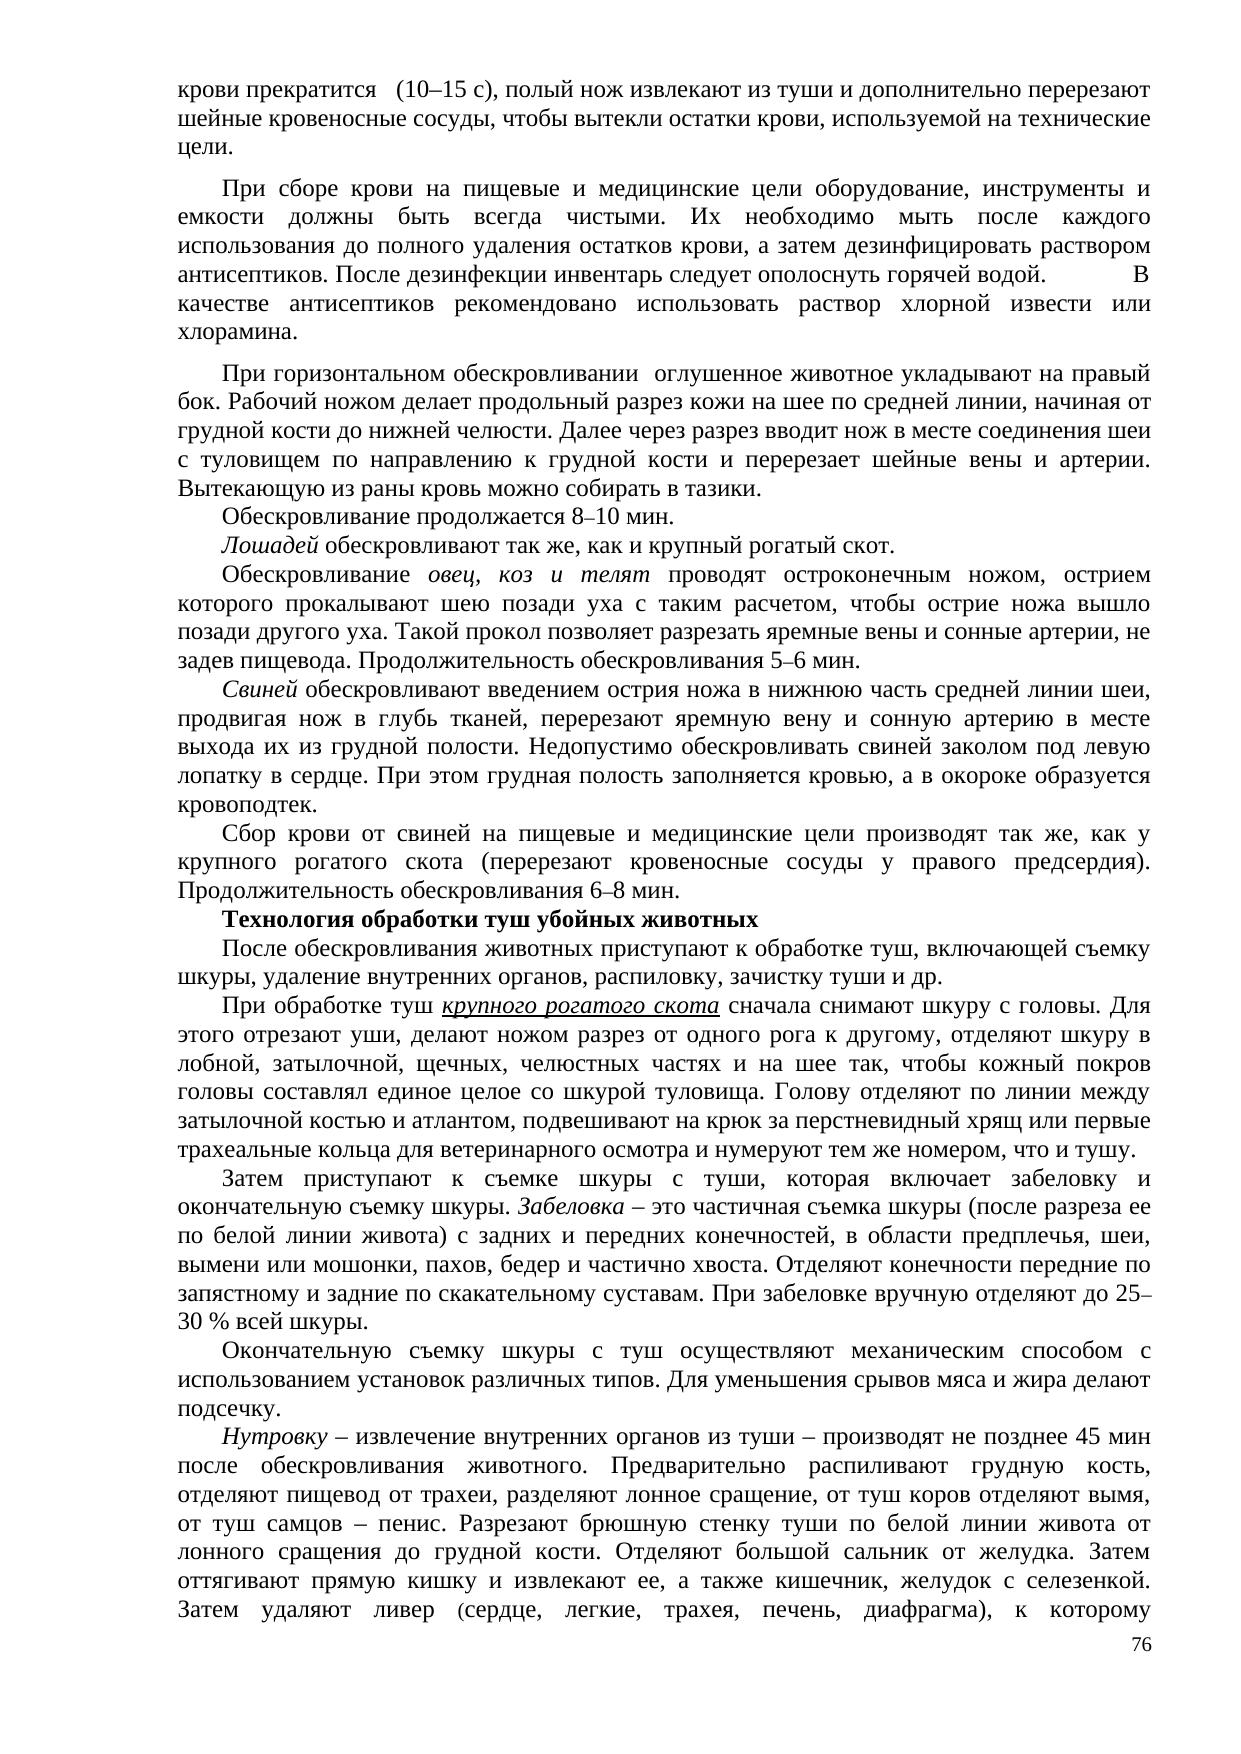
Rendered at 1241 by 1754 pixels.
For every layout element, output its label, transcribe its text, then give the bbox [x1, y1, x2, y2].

text При обработке туш крупного рогатого скота сначала снимают шкуру с головы. Для этого отрезают уши, делают ножом разрез от одного рога к другому, отделяют шкуру в лобной, затылочной, щечных, челюстных частях и на шее так, чтобы кожный покров головы составлял единое целое со шкурой туловища. Голову отделяют по линии между затылочной костью и атлантом, подвешивают на крюк за перстневидный хрящ или первые трахеальные кольца для ветеринарного осмотра и нумеруют тем же номером, что и тушу. [177, 990, 1152, 1163]
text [177, 74, 1152, 160]
text Лошадей обескровливают так же, как и крупный рогатый скот. [177, 530, 1152, 559]
text При горизонтальном обескровливании оглушенное животное укладывают на правый бок. Рабочий ножом делает продольный разрез кожи на шее по средней линии, начиная от грудной кости до нижней челюсти. Далее через разрез вводит нож в месте соединения шеи с туловищем по направлению к грудной кости и перерезает шейные вены и артерии. Вытекающую из раны кровь можно собирать в тазики. [177, 358, 1152, 501]
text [177, 1421, 1152, 1623]
text Свиней обескровливают введением острия ножа в нижнюю часть средней линии шеи, продвигая нож в глубь тканей, перерезают яремную вену и сонную артерию в месте выхода их из грудной полости. Недопустимо обескровливать свиней заколом под левую лопатку в сердце. При этом грудная полость заполняется кровью, а в окороке образуется кровоподтек. [177, 674, 1152, 818]
text После обескровливания животных приступают к обработке туш, включающей съемку шкуры, удаление внутренних органов, распиловку, зачистку туши и др. [177, 933, 1152, 990]
text Окончательную съемку шкуры с туш осуществляют механическим способом с использованием установок различных типов. Для уменьшения срывов мяса и жира делают подсечку. [177, 1335, 1152, 1421]
text Затем приступают к съемке шкуры с туши, которая включает забеловку и окончательную съемку шкуры. Забеловка – это частичная съемка шкуры (после разреза ее по белой линии живота) с задних и передних конечностей, в области предплечья, шеи, вымени или мошонки, пахов, бедер и частично хвоста. Отделяют конечности передние по запястному и задние по скакательному суставам. При забеловке вручную отделяют до 25–30 % всей шкуры. [177, 1163, 1152, 1335]
text Обескровливание продолжается 8–10 мин. [177, 501, 1152, 530]
text Обескровливание овец, коз и телят проводят остроконечным ножом, острием которого прокалывают шею позади уха с таким расчетом, чтобы острие ножа вышло позади другого уха. Такой прокол позволяет разрезать яремные вены и сонные артерии, не задев пищевода. Продолжительность обескровливания 5–6 мин. [177, 559, 1152, 674]
text Технология обработки туш убойных животных [177, 904, 1152, 933]
text Сбор крови от свиней на пищевые и медицинские цели производят так же, как у крупного рогатого скота (перерезают кровеносные сосуды у правого предсердия). Продолжительность обескровливания 6–8 мин. [177, 818, 1152, 904]
text При сборе крови на пищевые и медицинские цели оборудование, инструменты и емкости должны быть всегда чистыми. Их необходимо мыть после каждого использования до полного удаления остатков крови, а затем дезинфицировать раствором антисептиков. После дезинфекции инвентарь следует ополоснуть горячей водой. В качестве антисептиков рекомендовано использовать раствор хлорной извести или хлорамина. [177, 173, 1152, 345]
